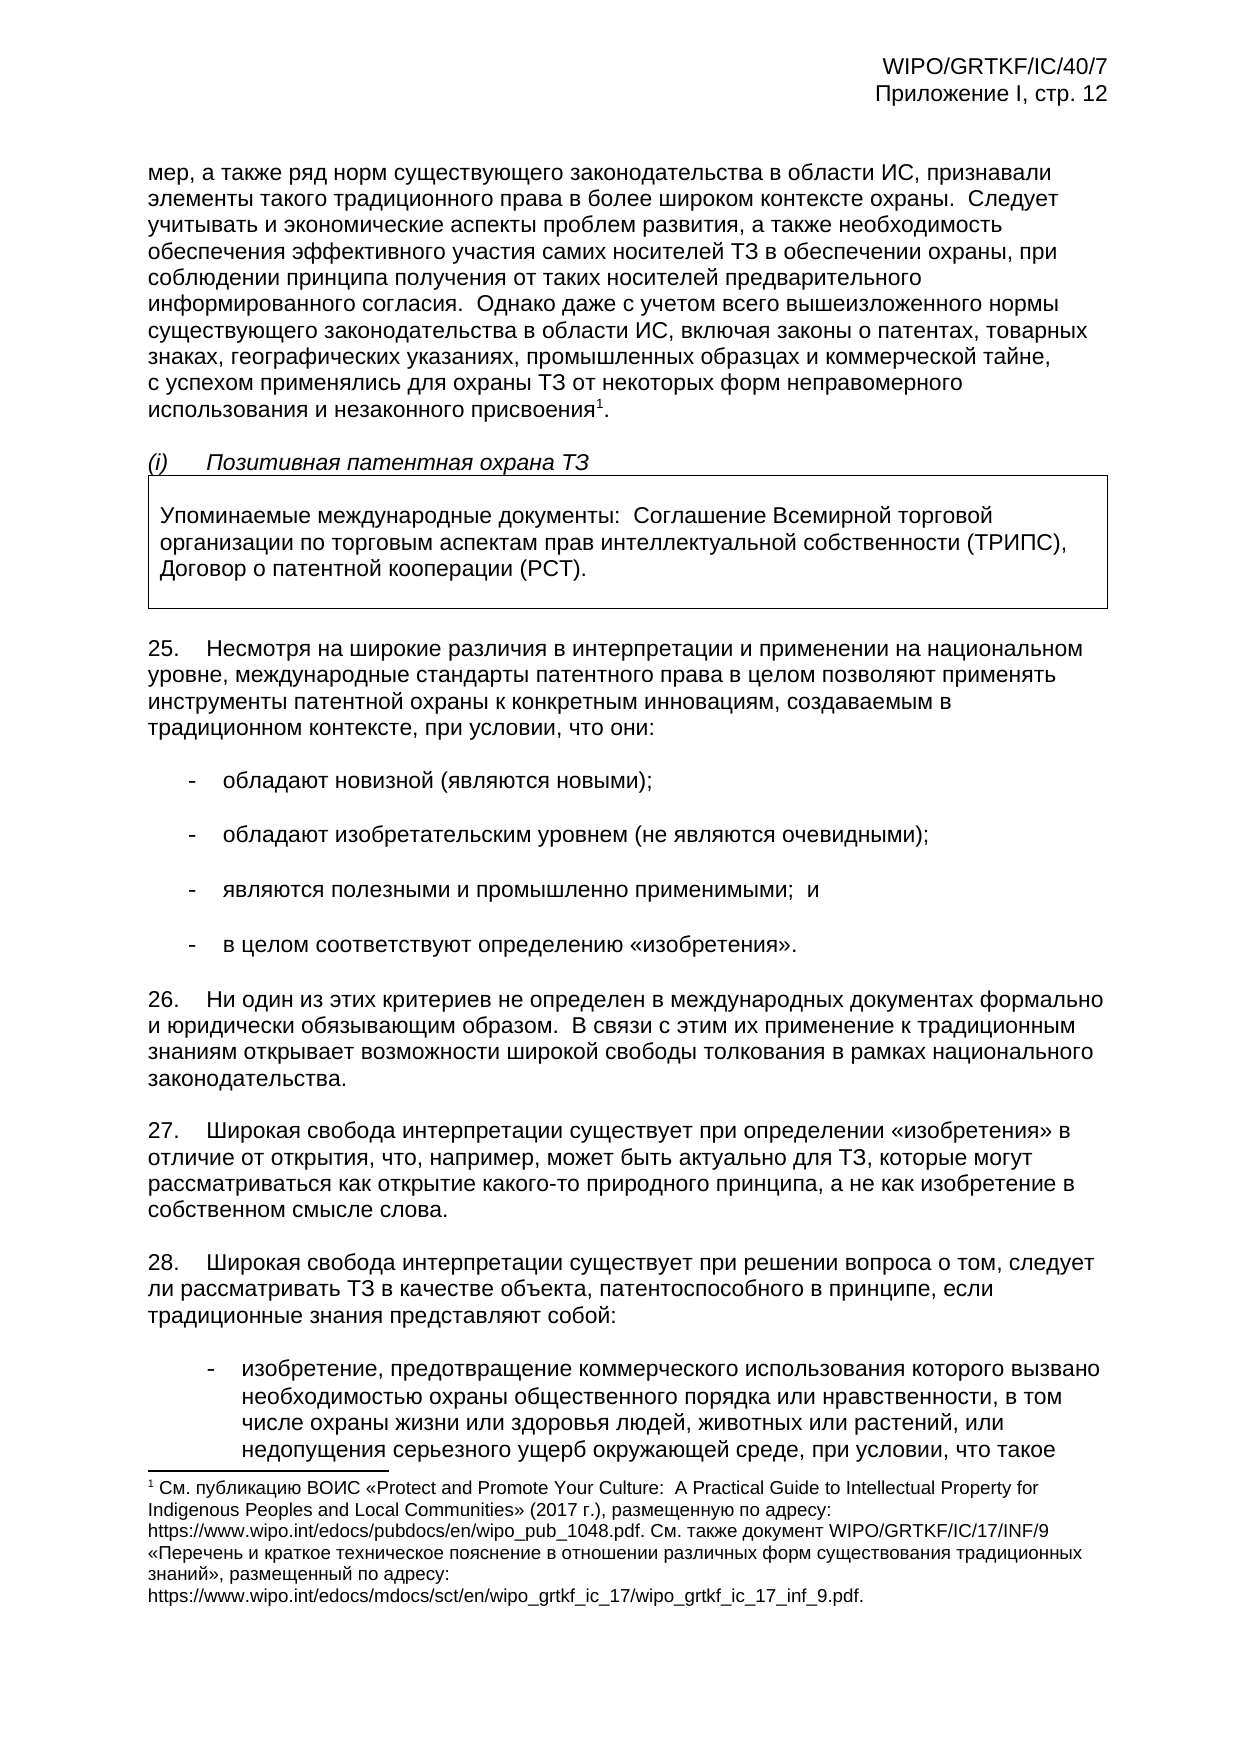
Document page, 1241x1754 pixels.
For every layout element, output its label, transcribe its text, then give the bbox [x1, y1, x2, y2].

list обладают новизной (являются новыми); [185, 767, 1107, 795]
list являются полезными и промышленно применимыми; и [185, 876, 1107, 904]
list Несмотря на широкие различия в интерпретации и применении на национальном уровне, международные стандарты патентного права в целом позволяют применять инструменты патентной охраны к конкретным инновациям, создаваемым в традиционном контексте, при условии, что они: [148, 635, 1107, 740]
table_header Упоминаемые международные документы: Соглашение Всемирной торговой организации по торговым аспектам прав интеллектуальной собственности (ТРИПС), Договор о патентной кооперации (PCT). [149, 476, 1107, 608]
subtitle (i) Позитивная патентная охрана ТЗ [148, 448, 1107, 475]
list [204, 1354, 1107, 1462]
list Широкая свобода интерпретации существует при решении вопроса о том, следует ли рассматривать ТЗ в качестве объекта, патентоспособного в принципе, если традиционные знания представляют собой: [148, 1249, 1107, 1328]
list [148, 158, 1107, 422]
list Ни один из этих критериев не определен в международных документах формально и юридически обязывающим образом. В связи с этим их применение к традиционным знаниям открывает возможности широкой свободы толкования в рамках национального законодательства. [148, 986, 1107, 1091]
list обладают изобретательским уровнем (не являются очевидными); [185, 821, 1107, 850]
list Широкая свобода интерпретации существует при определении «изобретения» в отличие от открытия, что, например, может быть актуально для ТЗ, которые могут рассматриваться как открытие какого-то природного принципа, а не как изобретение в собственном смысле слова. [148, 1117, 1107, 1223]
list в целом соответствуют определению «изобретения». [185, 931, 1107, 959]
